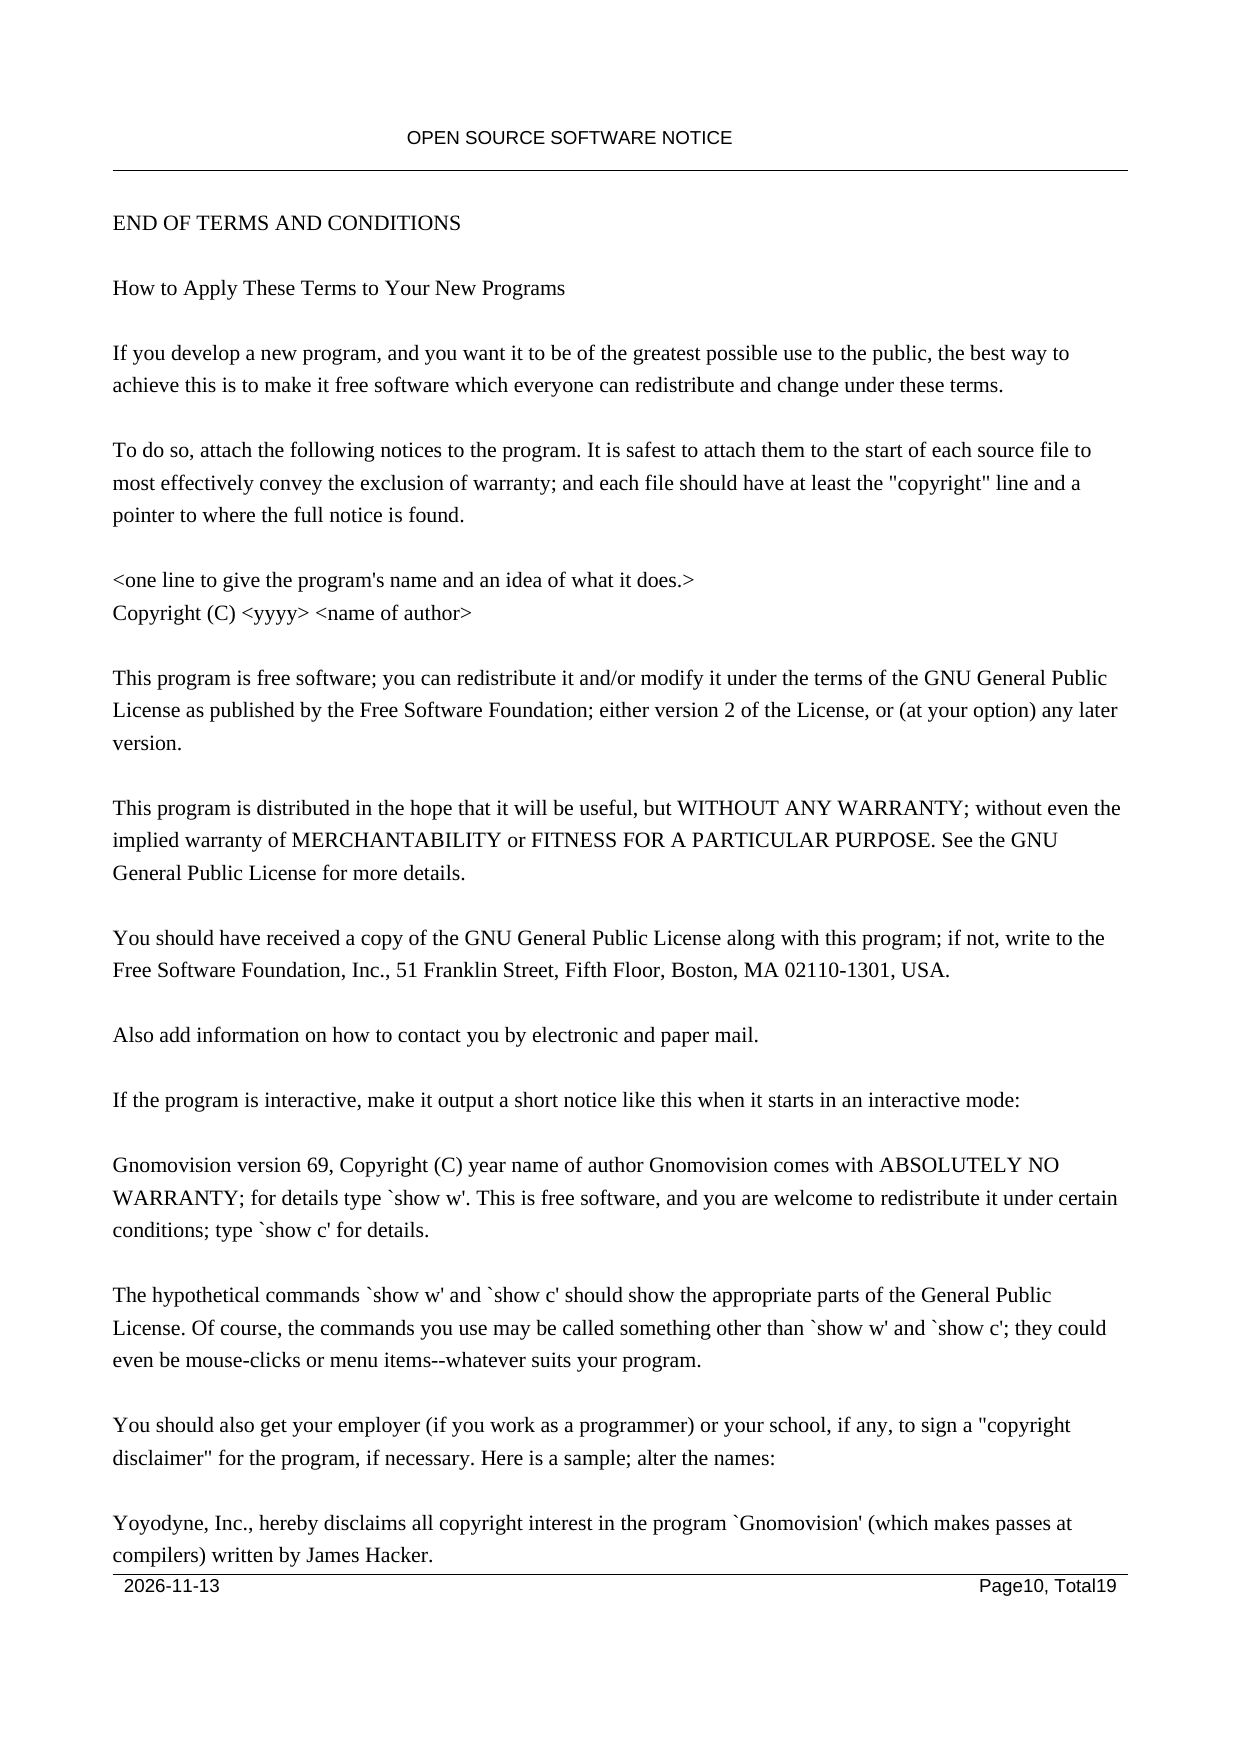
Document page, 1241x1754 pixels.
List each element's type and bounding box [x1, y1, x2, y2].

text [112, 206, 1128, 1571]
